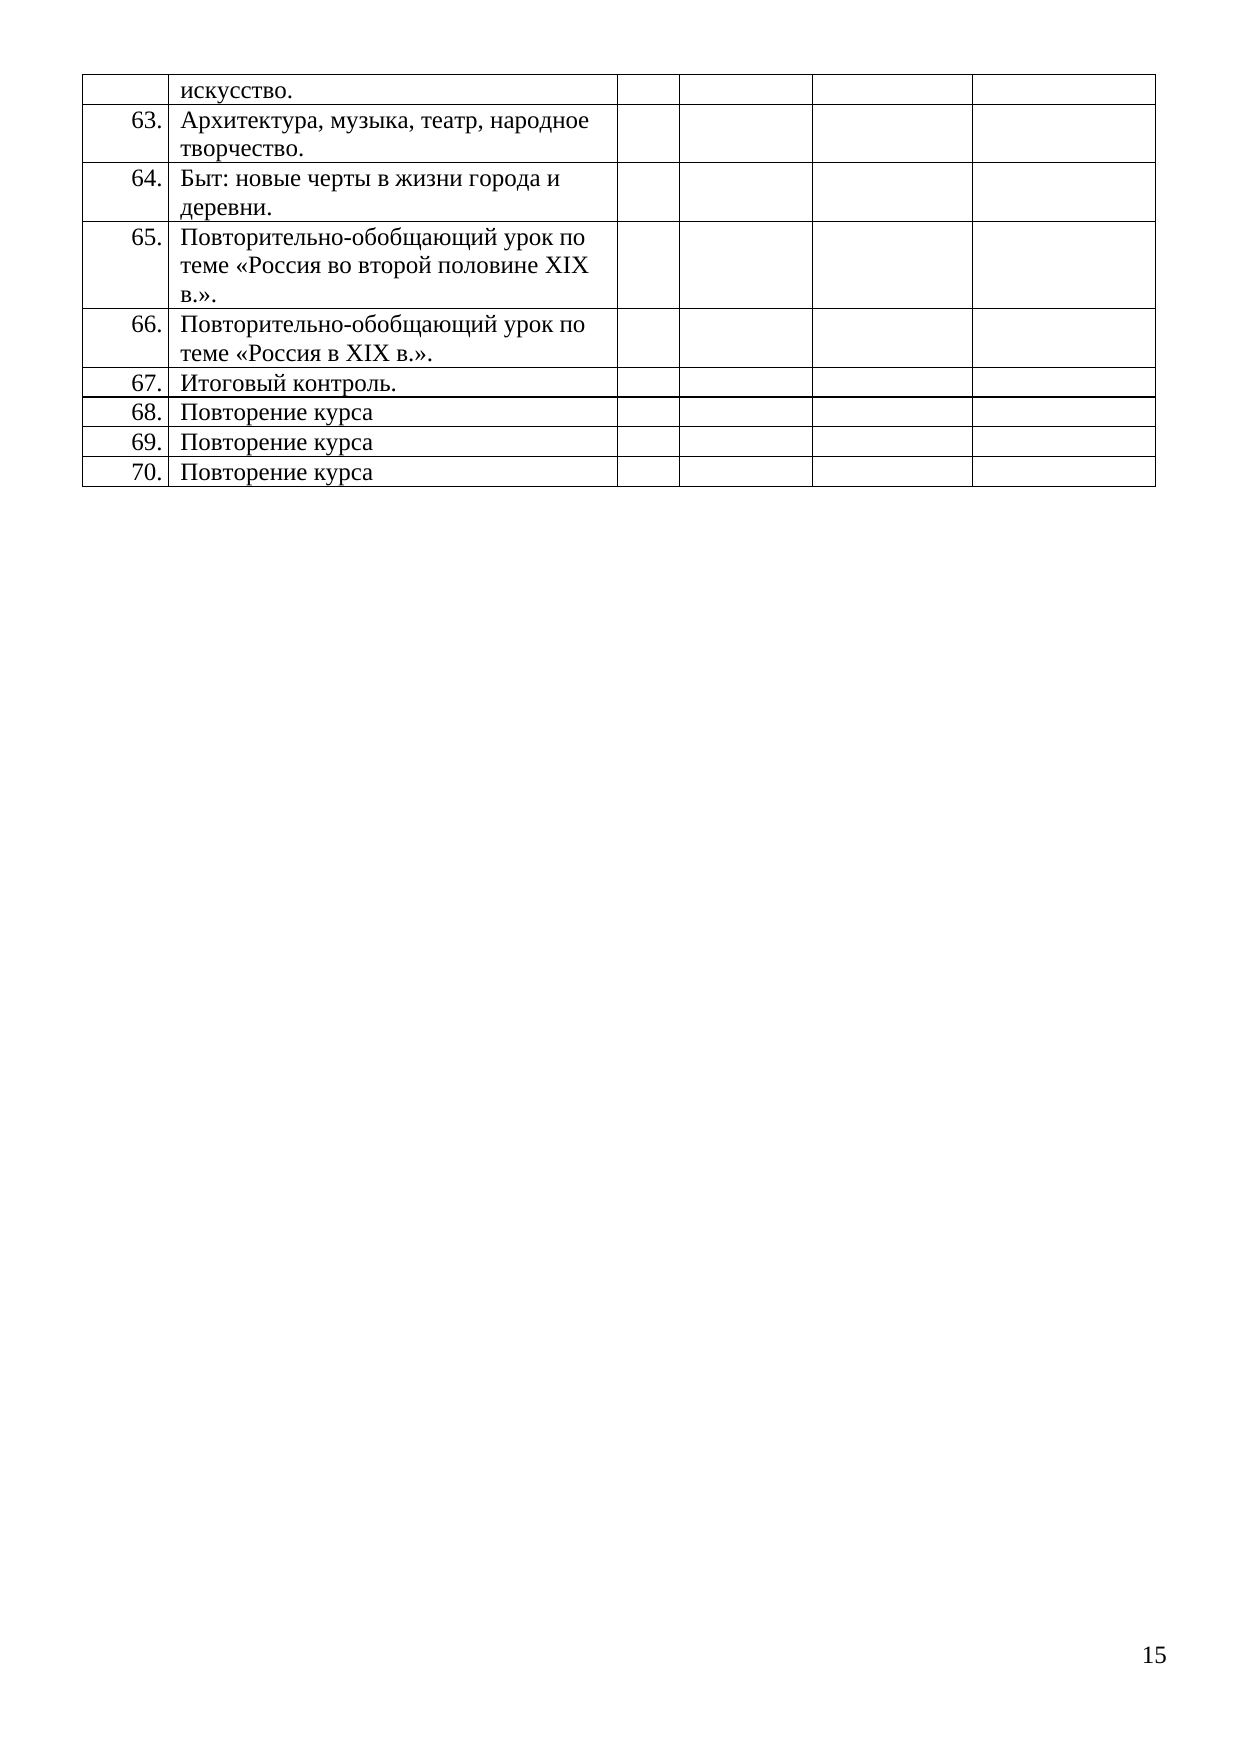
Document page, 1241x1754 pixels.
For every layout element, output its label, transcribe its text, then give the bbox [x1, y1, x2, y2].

table_cell Повторение курса [169, 427, 617, 456]
table_cell [813, 457, 972, 486]
table_cell [680, 368, 812, 396]
table_cell [973, 163, 1155, 221]
table_cell [973, 222, 1155, 308]
table_cell [680, 75, 812, 104]
table_cell [973, 309, 1155, 367]
table_cell [680, 105, 812, 162]
table_cell [680, 163, 812, 221]
table_cell [680, 398, 812, 426]
table_cell [83, 309, 168, 367]
table_cell [83, 163, 168, 221]
table_cell [973, 75, 1155, 104]
table_cell [618, 398, 679, 426]
table_cell [618, 75, 679, 104]
table_cell [618, 309, 679, 367]
table_cell [973, 457, 1155, 486]
table_cell [83, 457, 168, 486]
table_cell Повторение курса [169, 457, 617, 486]
table_cell [813, 105, 972, 162]
table_cell Повторительно-обобщающий урок по теме «Россия во второй половине XIX в.». [169, 222, 617, 308]
table_cell [680, 222, 812, 308]
table_cell [813, 427, 972, 456]
table_cell Архитектура, музыка, театр, народное творчество. [169, 105, 617, 162]
table_cell [618, 222, 679, 308]
table_cell [618, 368, 679, 396]
table_cell [973, 427, 1155, 456]
table_cell [973, 105, 1155, 162]
table_cell [813, 309, 972, 367]
table_cell [83, 427, 168, 456]
table_cell [813, 368, 972, 396]
table_cell [618, 427, 679, 456]
table_cell Повторительно-обобщающий урок по теме «Россия в XIX в.». [169, 309, 617, 367]
table_cell Быт: новые черты в жизни города и деревни. [169, 163, 617, 221]
table_cell [83, 75, 168, 104]
table_cell [83, 368, 168, 396]
table_cell [680, 309, 812, 367]
table_cell [813, 75, 972, 104]
table_cell [83, 105, 168, 162]
table_cell [813, 398, 972, 426]
table_cell [618, 163, 679, 221]
table_cell [813, 222, 972, 308]
table_cell [680, 427, 812, 456]
table_cell [83, 398, 168, 426]
table_cell [83, 222, 168, 308]
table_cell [169, 75, 617, 104]
table_cell Итоговый контроль. [169, 368, 617, 396]
table_cell [813, 163, 972, 221]
table_cell [618, 457, 679, 486]
table_cell Повторение курса [169, 398, 617, 426]
table_cell [973, 398, 1155, 426]
table_cell [680, 457, 812, 486]
table_cell [618, 105, 679, 162]
table_cell [973, 368, 1155, 396]
